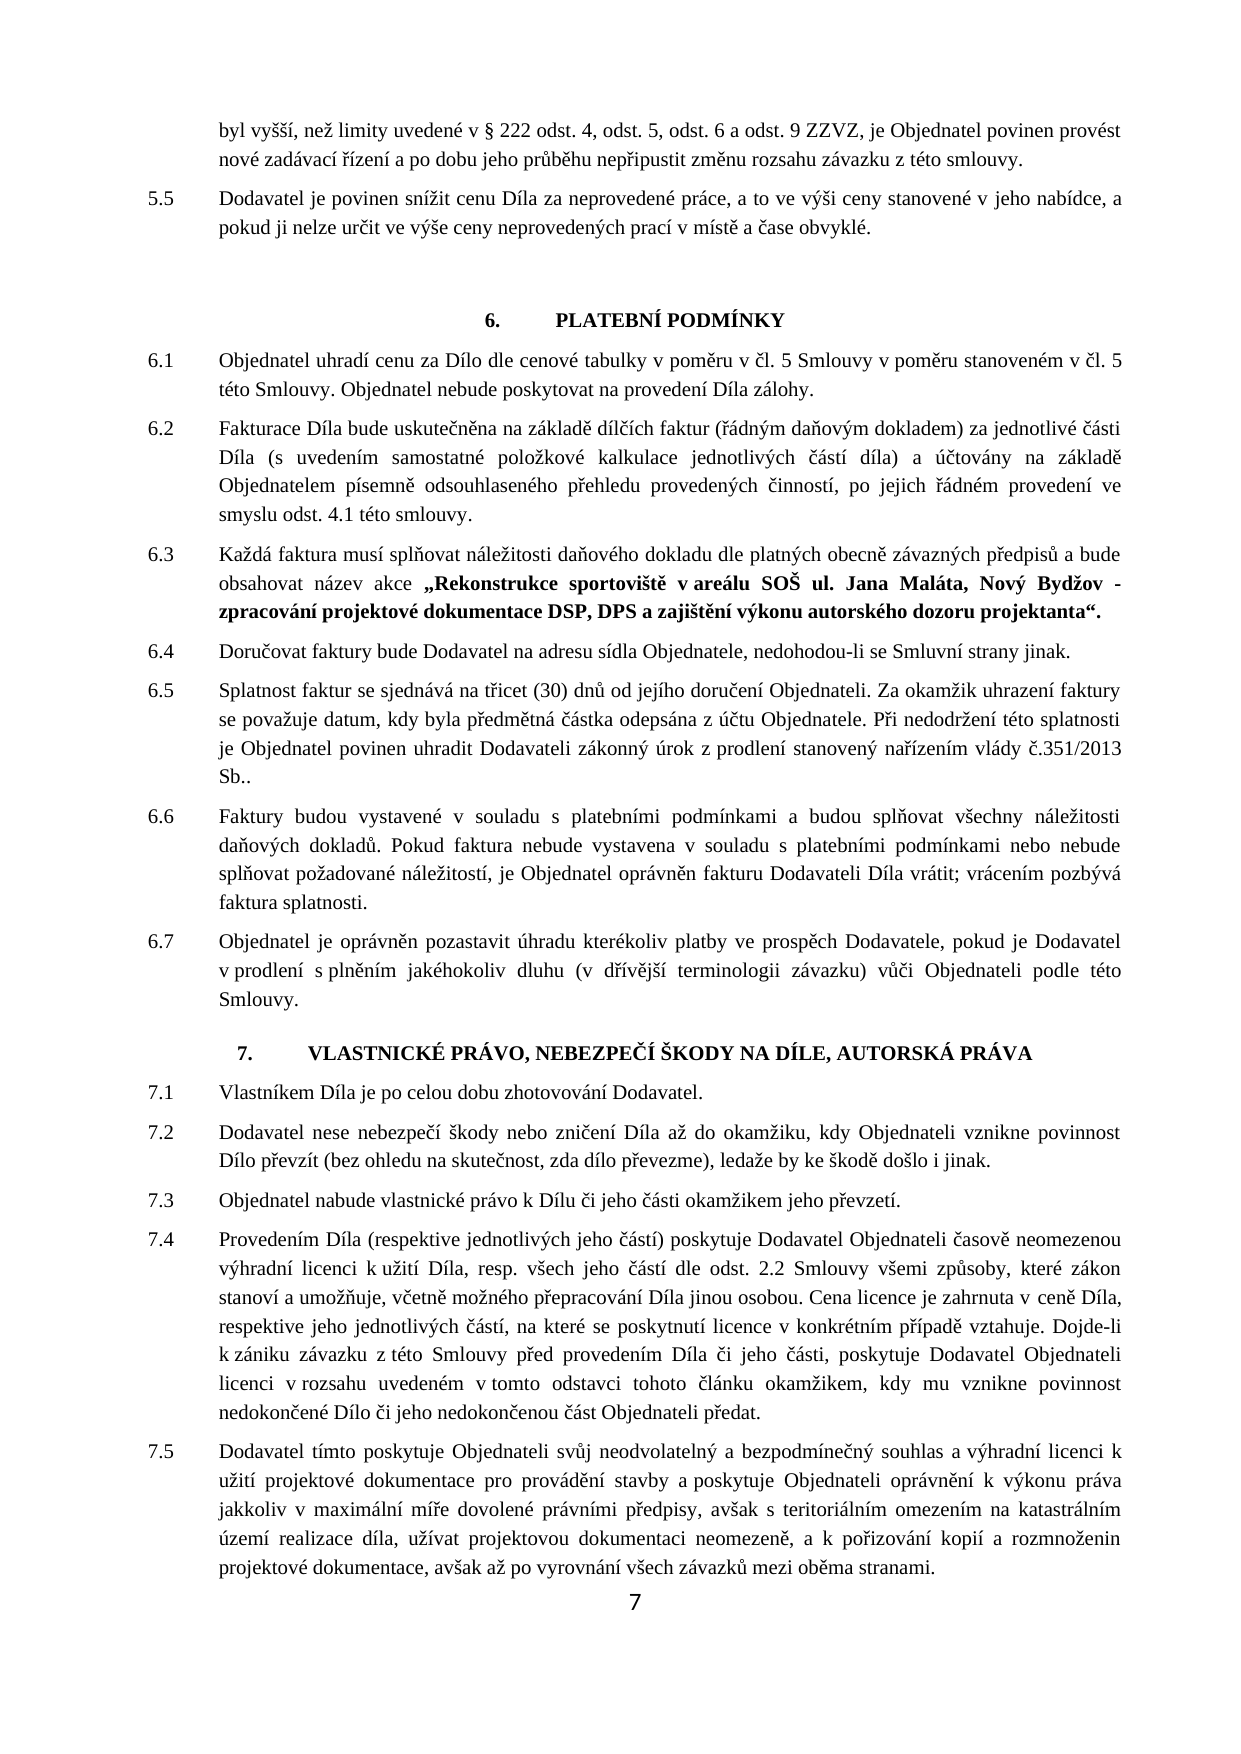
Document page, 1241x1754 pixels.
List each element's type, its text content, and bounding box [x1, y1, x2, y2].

text Každá faktura musí splňovat náležitosti daňového dokladu dle platných obecně závazných předpisů a bude obsahovat název akce „Rekonstrukce sportoviště v areálu SOŠ ul. Jana Maláta, Nový Bydžov - zpracování projektové dokumentace DSP, DPS a zajištění výkonu autorského dozoru projektanta“. [148, 542, 1122, 623]
text Doručovat faktury bude Dodavatel na adresu sídla Objednatele, nedohodou-li se Smluvní strany jinak. [148, 638, 1122, 663]
text Faktury budou vystavené v souladu s platebními podmínkami a budou splňovat všechny náležitosti daňových dokladů. Pokud faktura nebude vystavena v souladu s platebními podmínkami nebo nebude splňovat požadované náležitostí, je Objednatel oprávněn fakturu Dodavateli Díla vrátit; vrácením pozbývá faktura splatnosti. [148, 804, 1122, 914]
text Objednatel uhradí cenu za Dílo dle cenové tabulky v poměru v čl. 5 Smlouvy v poměru stanoveném v čl. 5 této Smlouvy. Objednatel nebude poskytovat na provedení Díla zálohy. [148, 348, 1122, 401]
text PLATEBNÍ PODMÍNKY [148, 308, 1122, 332]
text Fakturace Díla bude uskutečněna na základě dílčích faktur (řádným daňovým dokladem) za jednotlivé části Díla (s uvedením samostatné položkové kalkulace jednotlivých částí díla) a účtovány na základě Objednatelem písemně odsouhlaseného přehledu provedených činností, po jejich řádném provedení ve smyslu odst. 4.1 této smlouvy. [148, 416, 1122, 526]
text Objednatel nabude vlastnické právo k Dílu či jeho části okamžikem jeho převzetí. [148, 1188, 1122, 1212]
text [148, 118, 1122, 171]
text Dodavatel je povinen snížit cenu Díla za neprovedené práce, a to ve výši ceny stanovené v jeho nabídce, a pokud ji nelze určit ve výše ceny neprovedených prací v místě a čase obvyklé. [148, 186, 1122, 239]
text Provedením Díla (respektive jednotlivých jeho částí) poskytuje Dodavatel Objednateli časově neomezenou výhradní licenci k užití Díla, resp. všech jeho částí dle odst. 2.2 Smlouvy všemi způsoby, které zákon stanoví a umožňuje, včetně možného přepracování Díla jinou osobou. Cena licence je zahrnuta v ceně Díla, respektive jeho jednotlivých částí, na které se poskytnutí licence v konkrétním případě vztahuje. Dojde-li k zániku závazku z této Smlouvy před provedením Díla či jeho části, poskytuje Dodavatel Objednateli licenci v rozsahu uvedeném v tomto odstavci tohoto článku okamžikem, kdy mu vznikne povinnost nedokončené Dílo či jeho nedokončenou část Objednateli předat. [148, 1227, 1122, 1424]
text Objednatel je oprávněn pozastavit úhradu kterékoliv platby ve prospěch Dodavatele, pokud je Dodavatel v prodlení s plněním jakéhokoliv dluhu (v dřívější terminologii závazku) vůči Objednateli podle této Smlouvy. [148, 929, 1122, 1011]
text Dodavatel nese nebezpečí škody nebo zničení Díla až do okamžiku, kdy Objednateli vznikne povinnost Dílo převzít (bez ohledu na skutečnost, zda dílo převezme), ledaže by ke škodě došlo i jinak. [148, 1119, 1122, 1172]
text Splatnost faktur se sjednává na třicet (30) dnů od jejího doručení Objednateli. Za okamžik uhrazení faktury se považuje datum, kdy byla předmětná částka odepsána z účtu Objednatele. Při nedodržení této splatnosti je Objednatel povinen uhradit Dodavateli zákonný úrok z prodlení stanovený nařízením vlády č.351/2013 Sb.. [148, 678, 1122, 788]
text VLASTNICKÉ PRÁVO, NEBEZPEČÍ ŠKODY NA DÍLE, AUTORSKÁ PRÁVA [148, 1041, 1122, 1065]
text Vlastníkem Díla je po celou dobu zhotovování Dodavatel. [148, 1080, 1122, 1104]
text Dodavatel tímto poskytuje Objednateli svůj neodvolatelný a bezpodmínečný souhlas a výhradní licenci k užití projektové dokumentace pro provádění stavby a poskytuje Objednateli oprávnění k výkonu práva jakkoliv v maximální míře dovolené právními předpisy, avšak s teritoriálním omezením na katastrálním území realizace díla, užívat projektovou dokumentaci neomezeně, a k pořizování kopií a rozmnoženin projektové dokumentace, avšak až po vyrovnání všech závazků mezi oběma stranami. [148, 1439, 1122, 1579]
